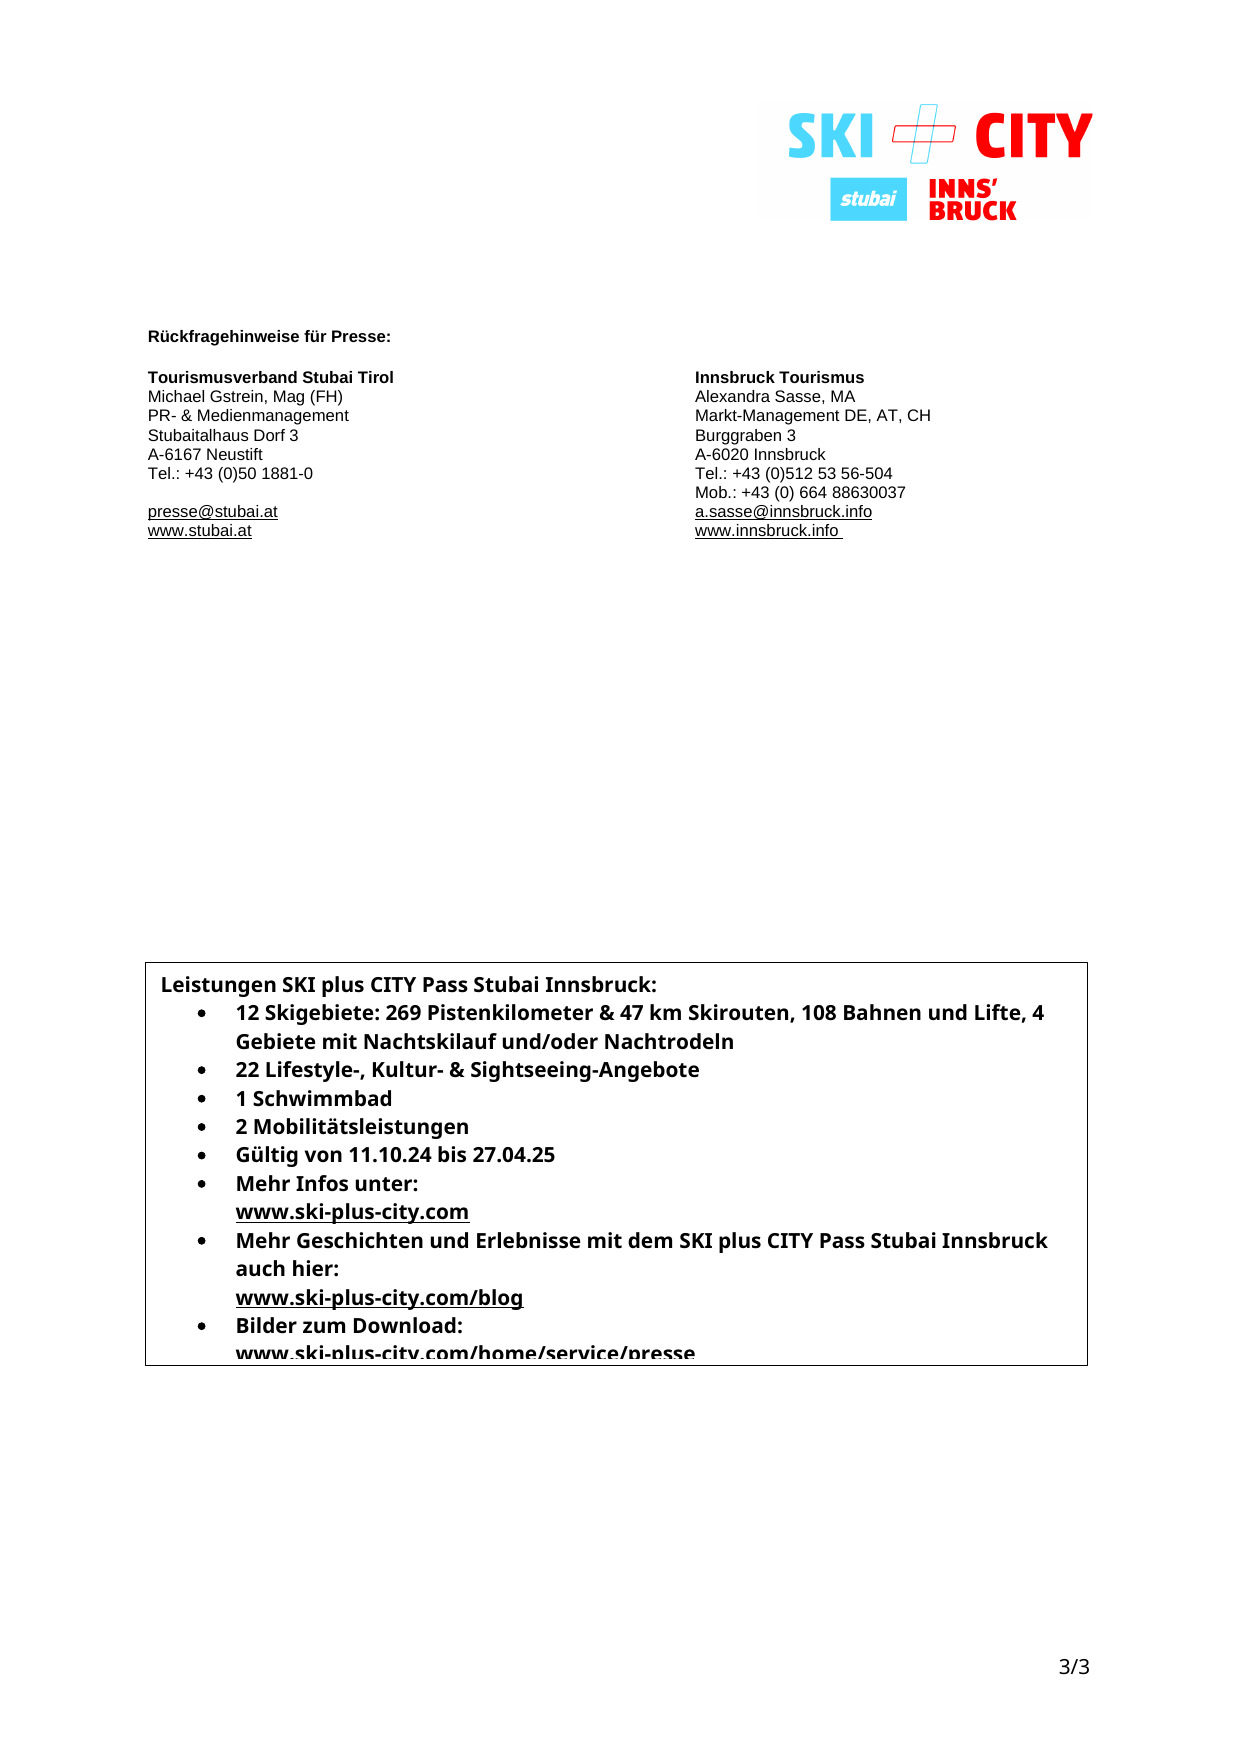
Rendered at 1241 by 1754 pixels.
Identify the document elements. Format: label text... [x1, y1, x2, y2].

table_cell Burggraben 3 A-6020 Innsbruck Tel.: +43 (0)512 53 56-504 Mob.: +43 (0) 664 88630037 [695, 425, 1240, 502]
table_cell a.sasse@innsbruck.info www.innsbruck.info [695, 502, 1240, 540]
table_header Innsbruck Tourismus [695, 368, 1240, 387]
picture [755, 102, 1093, 221]
table_header Tourismusverband Stubai Tirol [148, 368, 695, 387]
table_cell Stubaitalhaus Dorf 3 A-6167 Neustift Tel.: +43 (0)50 1881-0 [148, 425, 695, 502]
table_cell Alexandra Sasse, MA Markt-Management DE, AT, CH [695, 387, 1240, 425]
table_cell Michael Gstrein, Mag (FH) PR- & Medienmanagement [148, 387, 695, 425]
text Rückfragehinweise für Presse: [148, 327, 1093, 346]
table_cell presse@stubai.at www.stubai.at [148, 502, 695, 540]
